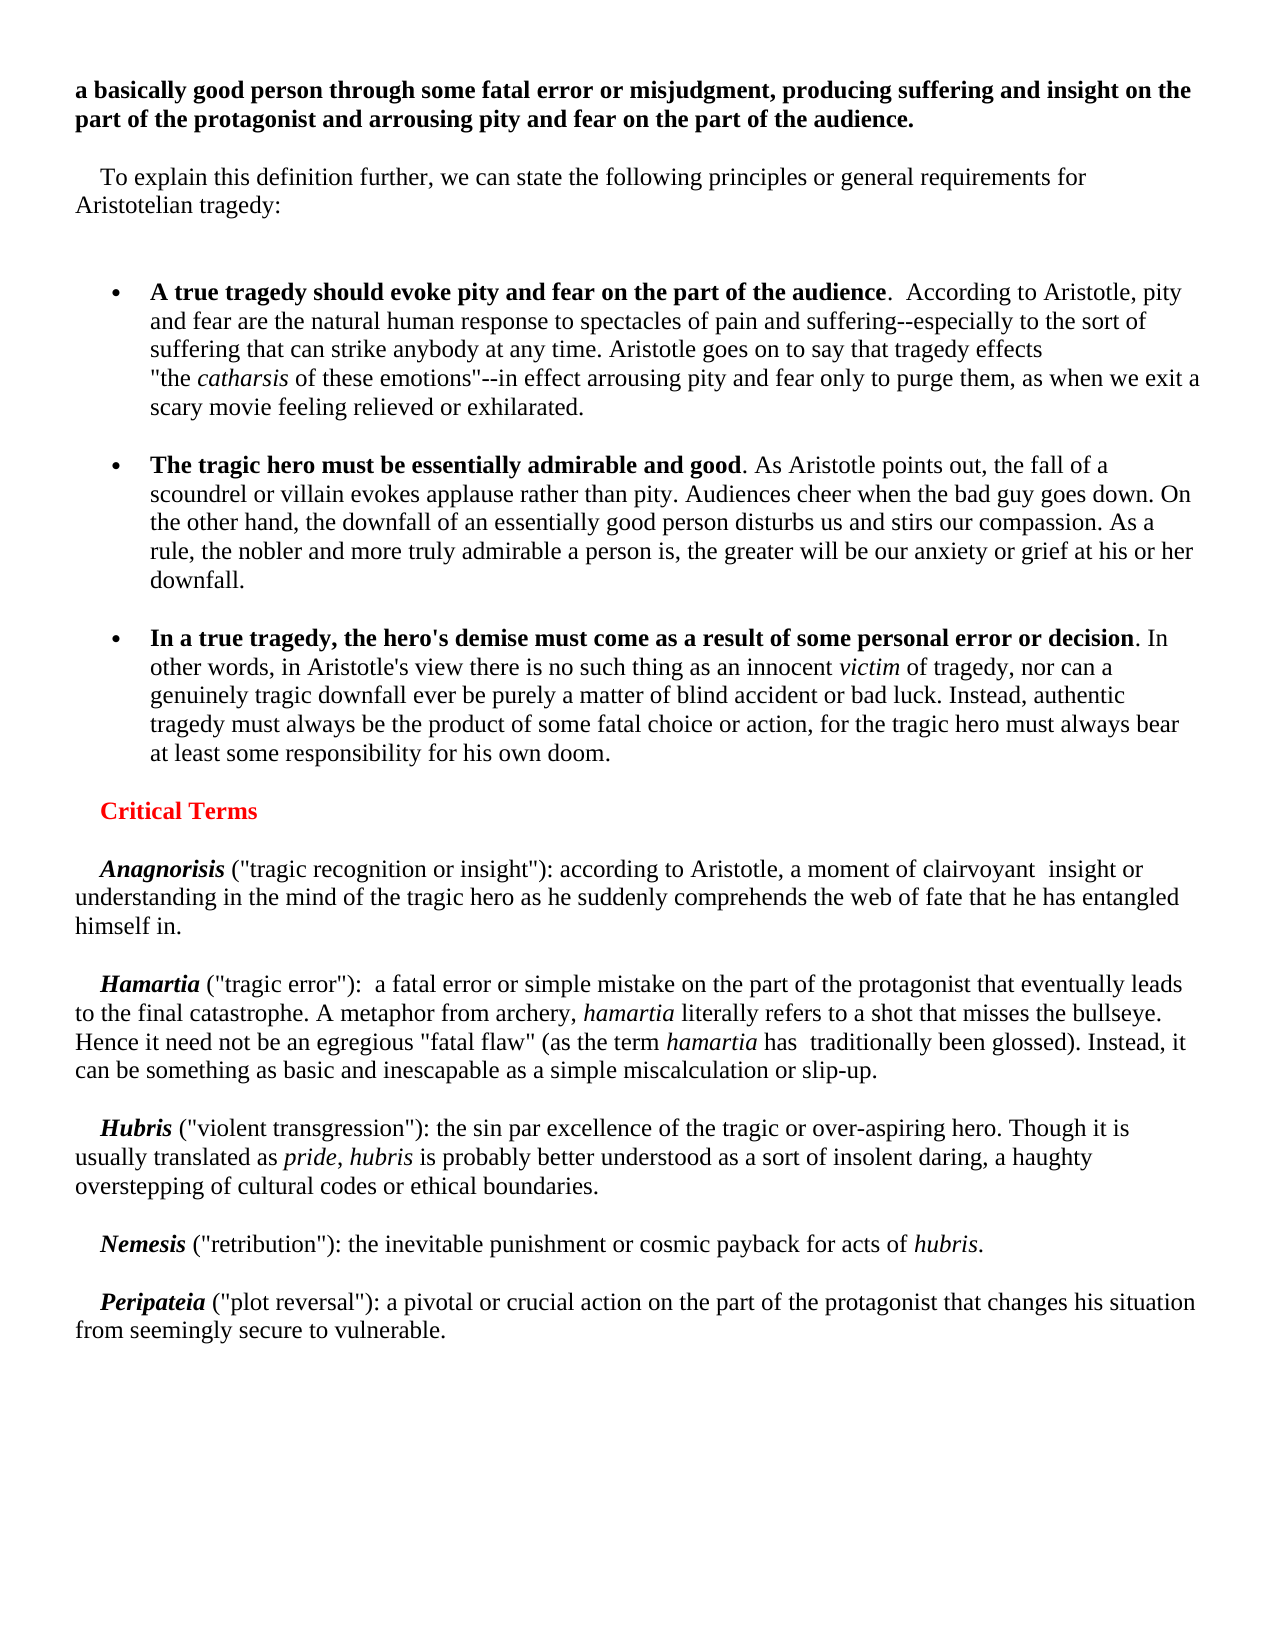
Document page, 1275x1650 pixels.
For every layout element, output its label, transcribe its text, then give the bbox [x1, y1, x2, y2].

text Anagnorisis ("tragic recognition or insight"): according to Aristotle, a moment of clairvoyant insight or understanding in the mind of the tragic hero as he suddenly comprehends the web of fate that he has entangled himself in. [75, 854, 1200, 940]
text Peripateia ("plot reversal"): a pivotal or crucial action on the part of the protagonist that changes his situation from seemingly secure to vulnerable. [75, 1287, 1200, 1344]
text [75, 75, 1200, 132]
text Nemesis ("retribution"): the inevitable punishment or cosmic payback for acts of hubris. [75, 1229, 1200, 1257]
text Hubris ("violent transgression"): the sin par excellence of the tragic or over-aspiring hero. Though it is usually translated as pride, hubris is probably better understood as a sort of insolent daring, a haughty overstepping of cultural codes or ethical boundaries. [75, 1113, 1200, 1199]
list A true tragedy should evoke pity and fear on the part of the audience. According to Aristotle, pity and fear are the natural human response to spectacles of pain and suffering--especially to the sort of suffering that can strike anybody at any time. Aristotle goes on to say that tragedy effects "the catharsis of these emotions"--in effect arrousing pity and fear only to purge them, as when we exit a scary movie feeling relieved or exhilarated. [112, 277, 1200, 421]
text Critical Terms [75, 796, 1200, 824]
list In a true tragedy, the hero's demise must come as a result of some personal error or decision. In other words, in Aristotle's view there is no such thing as an innocent victim of tragedy, nor can a genuinely tragic downfall ever be purely a matter of blind accident or bad luck. Instead, authentic tragedy must always be the product of some fatal choice or action, for the tragic hero must always bear at least some responsibility for his own doom. [112, 623, 1200, 767]
text To explain this definition further, we can state the following principles or general requirements for Aristotelian tragedy: [75, 162, 1200, 248]
list The tragic hero must be essentially admirable and good. As Aristotle points out, the fall of a scoundrel or villain evokes applause rather than pity. Audiences cheer when the bad guy goes down. On the other hand, the downfall of an essentially good person disturbs us and stirs our compassion. As a rule, the nobler and more truly admirable a person is, the greater will be our anxiety or grief at his or her downfall. [112, 450, 1200, 594]
text Hamartia ("tragic error"): a fatal error or simple mistake on the part of the protagonist that eventually leads to the final catastrophe. A metaphor from archery, hamartia literally refers to a shot that misses the bullseye. Hence it need not be an egregious "fatal flaw" (as the term hamartia has traditionally been glossed). Instead, it can be something as basic and inescapable as a simple miscalculation or slip-up. [75, 969, 1200, 1084]
